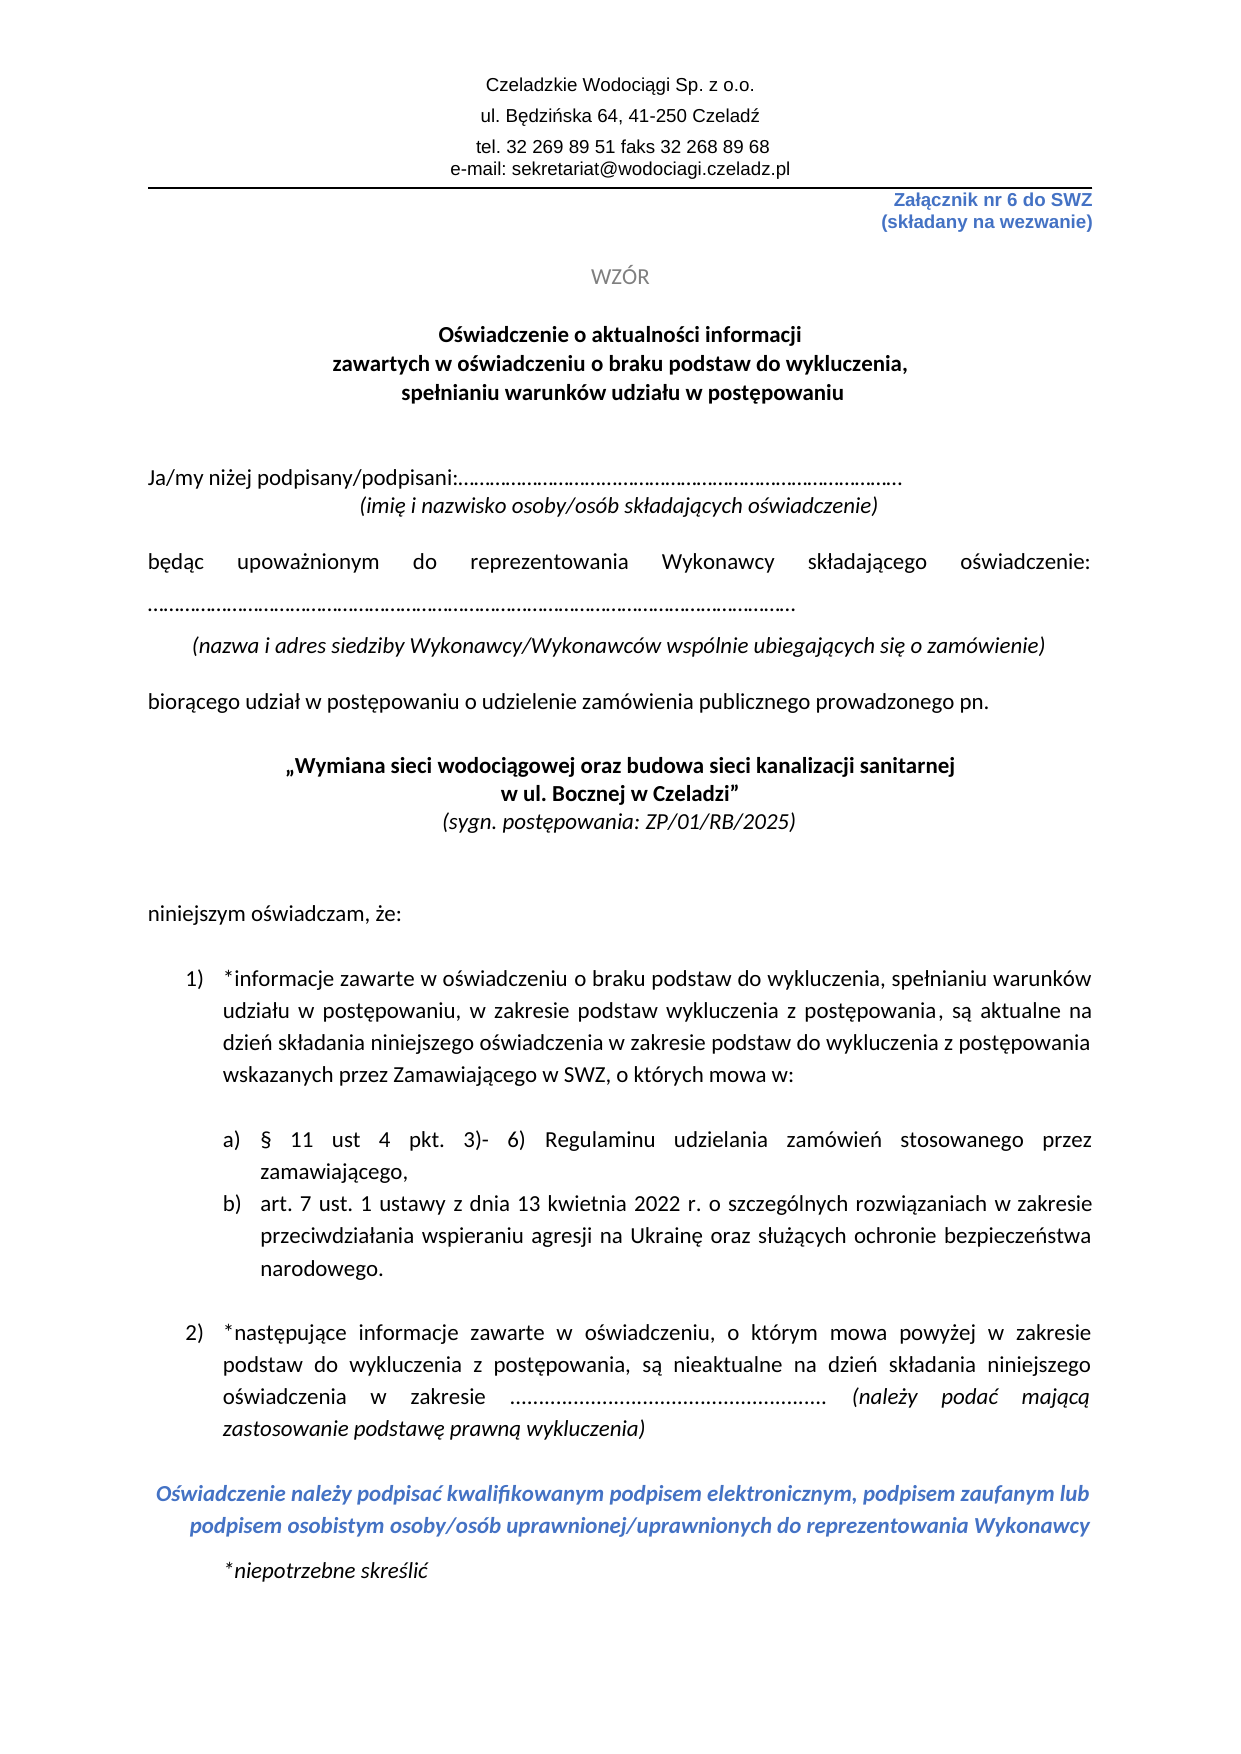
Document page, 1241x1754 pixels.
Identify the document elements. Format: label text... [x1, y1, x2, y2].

text biorącego udział w postępowaniu o udzielenie zamówienia publicznego prowadzonego pn. [148, 687, 1092, 715]
list art. 7 ust. 1 ustawy z dnia 13 kwietnia 2022 r. o szczególnych rozwiązaniach w zakresie przeciwdziałania wspieraniu agresji na Ukrainę oraz służących ochronie bezpieczeństwa narodowego. [223, 1189, 1092, 1282]
list *niepotrzebne skreślić [223, 1556, 1092, 1584]
text zawartych w oświadczeniu o braku podstaw do wykluczenia, [148, 348, 1092, 377]
text (sygn. postępowania: ZP/01/RB/2025) [148, 807, 1092, 835]
text Oświadczenie należy podpisać kwalifikowanym podpisem elektronicznym, podpisem zaufanym lub podpisem osobistym osoby/osób uprawnionej/uprawnionych do reprezentowania Wykonawcy [148, 1479, 1092, 1539]
list *informacje zawarte w oświadczeniu o braku podstaw do wykluczenia, spełnianiu warunków udziału w postępowaniu, w zakresie podstaw wykluczenia z postępowania, są aktualne na dzień składania niniejszego oświadczenia w zakresie podstaw do wykluczenia z postępowania wskazanych przez Zamawiającego w SWZ, o których mowa w: [185, 964, 1092, 1088]
text spełnianiu warunków udziału w postępowaniu [148, 377, 1092, 407]
list *następujące informacje zawarte w oświadczeniu, o którym mowa powyżej w zakresie podstaw do wykluczenia z postępowania, są nieaktualne na dzień składania niniejszego oświadczenia w zakresie ....................................................... (należy podać mającą zastosowanie podstawę prawną wykluczenia) [185, 1318, 1092, 1443]
text Oświadczenie o aktualności informacji [148, 319, 1092, 348]
text WZÓR [148, 261, 1092, 290]
text (nazwa i adres siedziby Wykonawcy/Wykonawców wspólnie ubiegających się o zamówienie) [148, 631, 1092, 659]
text będąc upoważnionym do reprezentowania Wykonawcy składającego oświadczenie: …………………………………………………………………………………………………………… [148, 547, 1092, 617]
list § 11 ust 4 pkt. 3)- 6) Regulaminu udzielania zamówień stosowanego przez zamawiającego, [223, 1125, 1092, 1185]
text „Wymiana sieci wodociągowej oraz budowa sieci kanalizacji sanitarnej [148, 751, 1092, 779]
text w ul. Bocznej w Czeladzi” [148, 779, 1092, 807]
text niniejszym oświadczam, że: [148, 899, 1092, 928]
text (imię i nazwisko osoby/osób składających oświadczenie) [148, 491, 1092, 519]
text Ja/my niżej podpisany/podpisani:………………………...……………………………………………… [148, 463, 1092, 491]
